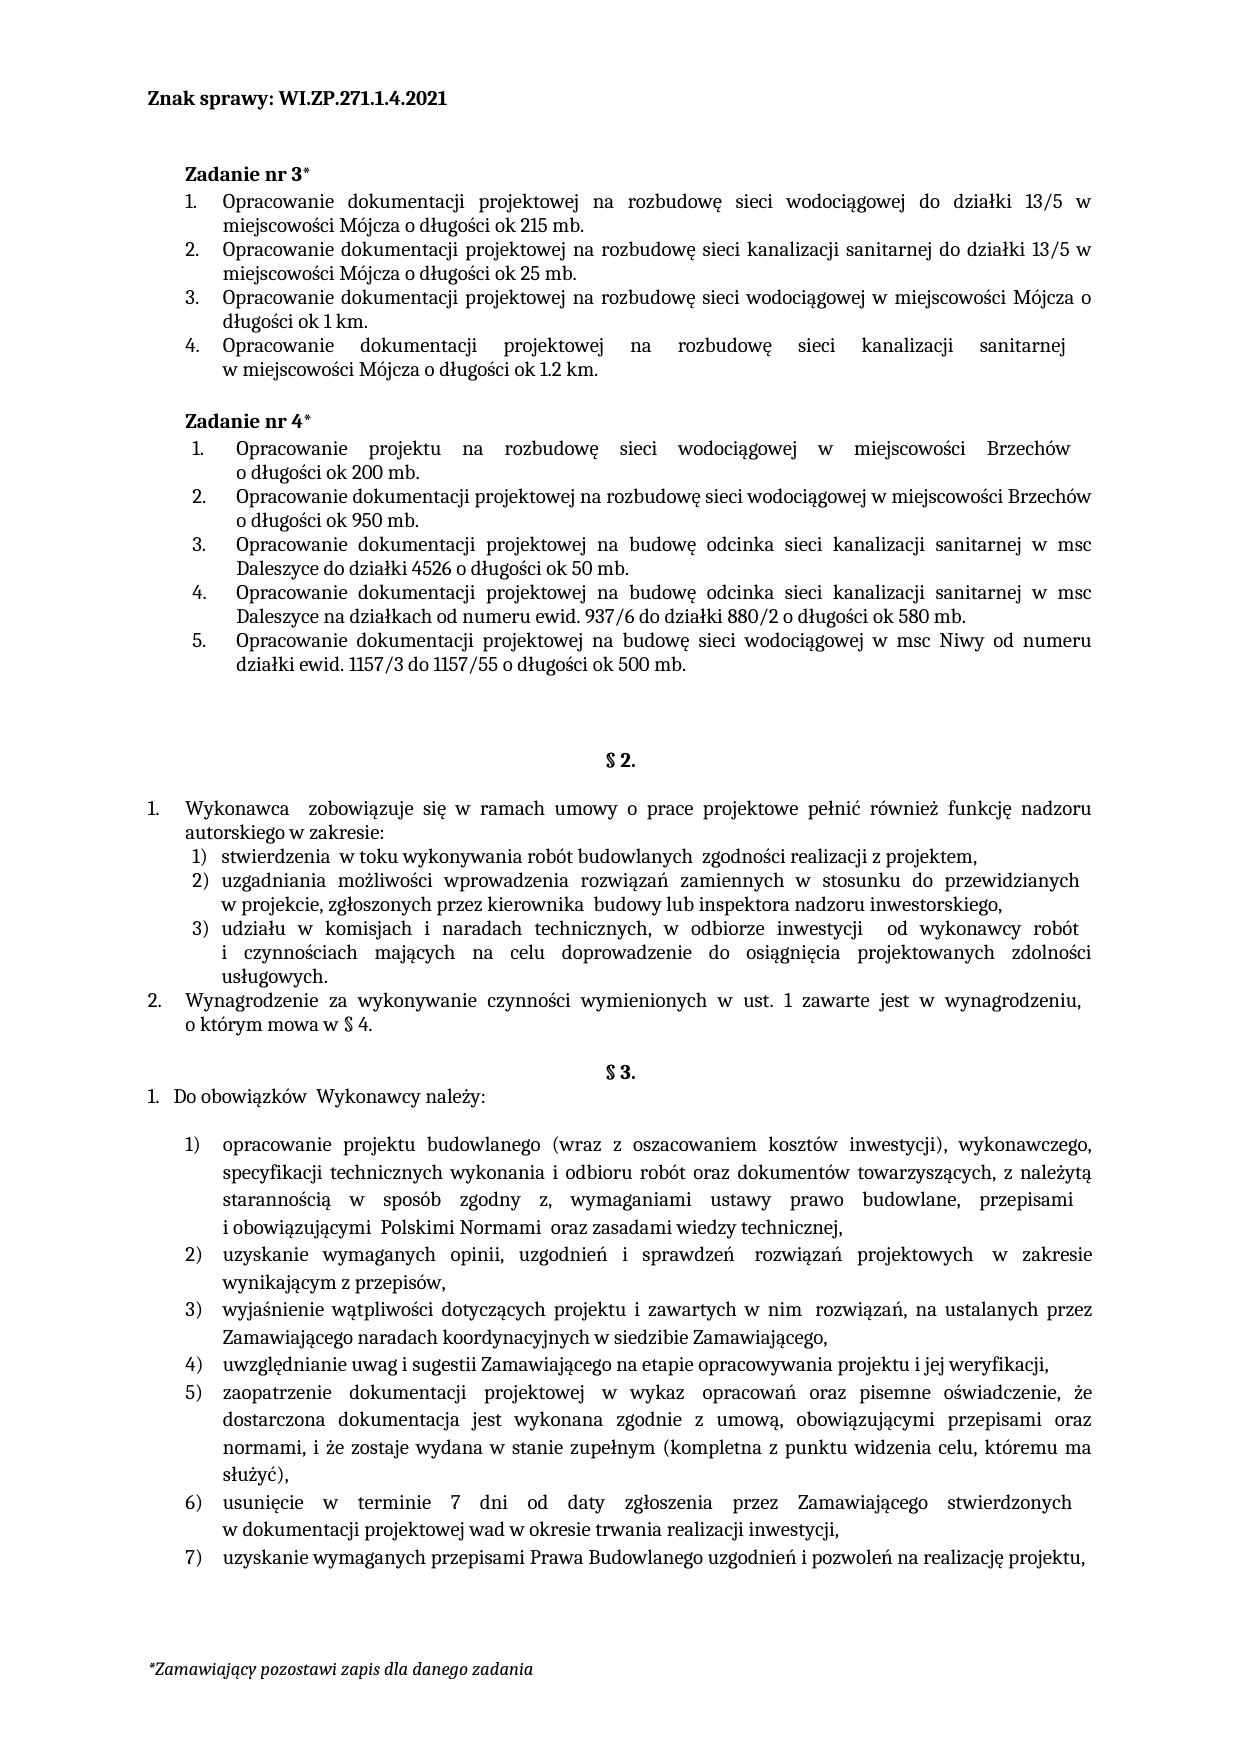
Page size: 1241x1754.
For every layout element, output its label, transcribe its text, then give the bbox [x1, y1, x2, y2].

list zaopatrzenie dokumentacji projektowej w wykaz opracowań oraz pisemne oświadczenie, że dostarczona dokumentacja jest wykonana zgodnie z umową, obowiązującymi przepisami oraz normami, i że zostaje wydana w stanie zupełnym (kompletna z punktu widzenia celu, któremu ma służyć), [185, 1380, 1093, 1487]
list Opracowanie dokumentacji projektowej na budowę sieci wodociągowej w msc Niwy od numeru działki ewid. 1157/3 do 1157/55 o długości ok 500 mb. [192, 628, 1093, 676]
list udziału w komisjach i naradach technicznych, w odbiorze inwestycji od wykonawcy robót i czynnościach mających na celu doprowadzenie do osiągnięcia projektowanych zdolności usługowych. [192, 917, 1093, 989]
list stwierdzenia w toku wykonywania robót budowlanych zgodności realizacji z projektem, [192, 845, 1093, 869]
list Opracowanie dokumentacji projektowej na budowę odcinka sieci kanalizacji sanitarnej w msc Daleszyce na działkach od numeru ewid. 937/6 do działki 880/2 o długości ok 580 mb. [192, 581, 1093, 628]
list uzgadniania możliwości wprowadzenia rozwiązań zamiennych w stosunku do przewidzianych w projekcie, zgłoszonych przez kierownika budowy lub inspektora nadzoru inwestorskiego, [192, 869, 1093, 917]
text Zadanie nr 4* [148, 409, 1093, 433]
text Zadanie nr 3* [148, 163, 1093, 187]
list uzyskanie wymaganych opinii, uzgodnień i sprawdzeń rozwiązań projektowych w zakresie wynikającym z przepisów, [185, 1243, 1093, 1294]
list Wynagrodzenie za wykonywanie czynności wymienionych w ust. 1 zawarte jest w wynagrodzeniu, o którym mowa w § 4. [148, 989, 1093, 1037]
list opracowanie projektu budowlanego (wraz z oszacowaniem kosztów inwestycji), wykonawczego, specyfikacji technicznych wykonania i odbioru robót oraz dokumentów towarzyszących, z należytą starannością w sposób zgodny z, wymaganiami ustawy prawo budowlane, przepisami i obowiązującymi Polskimi Normami oraz zasadami wiedzy technicznej, [185, 1133, 1093, 1239]
list Opracowanie dokumentacji projektowej na budowę odcinka sieci kanalizacji sanitarnej w msc Daleszyce do działki 4526 o długości ok 50 mb. [192, 533, 1093, 581]
list uzyskanie wymaganych przepisami Prawa Budowlanego uzgodnień i pozwoleń na realizację projektu, [185, 1545, 1093, 1569]
list Wykonawca zobowiązuje się w ramach umowy o prace projektowe pełnić również funkcję nadzoru autorskiego w zakresie: [148, 797, 1093, 845]
text § 2. [148, 749, 1093, 773]
list Opracowanie dokumentacji projektowej na rozbudowę sieci kanalizacji sanitarnej w miejscowości Mójcza o długości ok 1.2 km. [185, 334, 1093, 382]
list wyjaśnienie wątpliwości dotyczących projektu i zawartych w nim rozwiązań, na ustalanych przez Zamawiającego naradach koordynacyjnych w siedzibie Zamawiającego, [185, 1298, 1093, 1349]
list Opracowanie dokumentacji projektowej na rozbudowę sieci wodociągowej w miejscowości Mójcza o długości ok 1 km. [185, 286, 1093, 334]
list Opracowanie dokumentacji projektowej na rozbudowę sieci wodociągowej do działki 13/5 w miejscowości Mójcza o długości ok 215 mb. [185, 190, 1093, 238]
list Opracowanie dokumentacji projektowej na rozbudowę sieci wodociągowej w miejscowości Brzechów o długości ok 950 mb. [192, 485, 1093, 533]
list Opracowanie dokumentacji projektowej na rozbudowę sieci kanalizacji sanitarnej do działki 13/5 w miejscowości Mójcza o długości ok 25 mb. [185, 238, 1093, 286]
list uwzględnianie uwag i sugestii Zamawiającego na etapie opracowywania projektu i jej weryfikacji, [185, 1353, 1093, 1377]
list Opracowanie projektu na rozbudowę sieci wodociągowej w miejscowości Brzechów o długości ok 200 mb. [192, 437, 1093, 485]
text § 3. [148, 1061, 1093, 1084]
list usunięcie w terminie 7 dni od daty zgłoszenia przez Zamawiającego stwierdzonych w dokumentacji projektowej wad w okresie trwania realizacji inwestycji, [185, 1490, 1093, 1542]
text 1. Do obowiązków Wykonawcy należy: [148, 1084, 1093, 1108]
